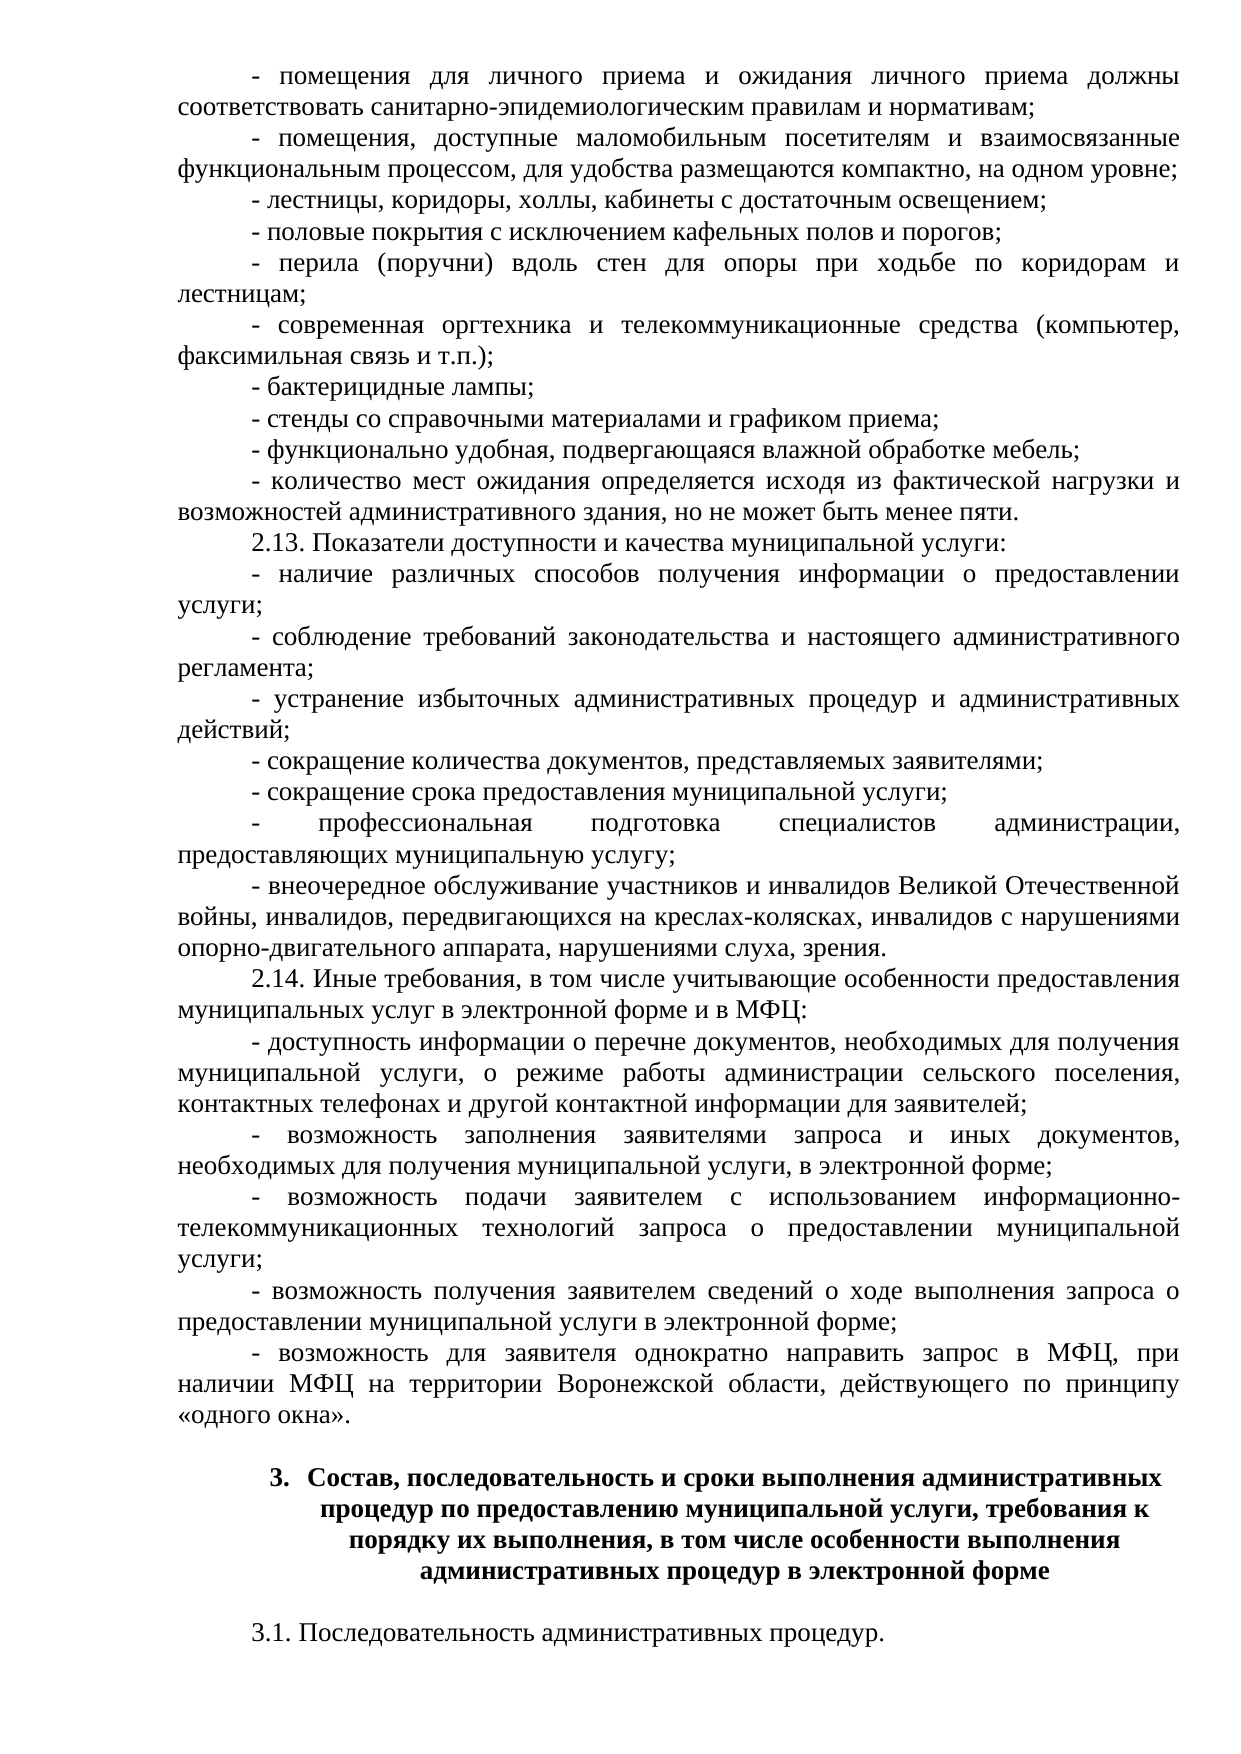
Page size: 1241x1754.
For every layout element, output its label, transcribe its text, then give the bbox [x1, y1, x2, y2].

text - доступность информации о перечне документов, необходимых для получения муниципальной услуги, о режиме работы администрации сельского поселения, контактных телефонах и другой контактной информации для заявителей; [177, 1024, 1181, 1118]
text 2.14. Иные требования, в том числе учитывающие особенности предоставления муниципальных услуг в электронной форме и в МФЦ: [177, 962, 1181, 1024]
text - возможность для заявителя однократно направить запрос в МФЦ, при наличии МФЦ на территории Воронежской области, действующего по принципу «одного окна». [177, 1336, 1181, 1429]
text - сокращение количества документов, представляемых заявителями; [177, 744, 1181, 775]
text - лестницы, коридоры, холлы, кабинеты с достаточным освещением; [177, 184, 1181, 215]
text - соблюдение требований законодательства и настоящего административного регламента; [177, 620, 1181, 682]
text - сокращение срока предоставления муниципальной услуги; [177, 775, 1181, 807]
text - современная оргтехника и телекоммуникационные средства (компьютер, факсимильная связь и т.п.); [177, 308, 1181, 371]
text - стенды со справочными материалами и графиком приема; [177, 402, 1181, 433]
text - внеочередное обслуживание участников и инвалидов Великой Отечественной войны, инвалидов, передвигающихся на креслах-колясках, инвалидов с нарушениями опорно-двигательного аппарата, нарушениями слуха, зрения. [177, 869, 1181, 962]
text - помещения, доступные маломобильным посетителям и взаимосвязанные функциональным процессом, для удобства размещаются компактно, на одном уровне; [177, 121, 1181, 184]
text - устранение избыточных административных процедур и административных действий; [177, 682, 1181, 744]
text 3.1. Последовательность административных процедур. [177, 1616, 1181, 1647]
text - половые покрытия с исключением кафельных полов и порогов; [177, 215, 1181, 246]
text - перила (поручни) вдоль стен для опоры при ходьбе по коридорам и лестницам; [177, 246, 1181, 308]
text - наличие различных способов получения информации о предоставлении услуги; [177, 557, 1181, 620]
text - бактерицидные лампы; [177, 371, 1181, 402]
text - количество мест ожидания определяется исходя из фактической нагрузки и возможностей административного здания, но не может быть менее пяти. [177, 464, 1181, 526]
list Состав, последовательность и сроки выполнения административных процедур по предоставлению муниципальной услуги, требования к порядку их выполнения, в том числе особенности выполнения административных процедур в электронной форме [251, 1461, 1181, 1585]
text - помещения для личного приема и ожидания личного приема должны соответствовать санитарно-эпидемиологическим правилам и нормативам; [177, 59, 1181, 121]
text - функционально удобная, подвергающаяся влажной обработке мебель; [177, 433, 1181, 464]
text 2.13. Показатели доступности и качества муниципальной услуги: [177, 526, 1181, 557]
text - возможность подачи заявителем с использованием информационно-телекоммуникационных технологий запроса о предоставлении муниципальной услуги; [177, 1180, 1181, 1274]
text - возможность получения заявителем сведений о ходе выполнения запроса о предоставлении муниципальной услуги в электронной форме; [177, 1274, 1181, 1336]
text - профессиональная подготовка специалистов администрации, предоставляющих муниципальную услугу; [177, 807, 1181, 869]
text - возможность заполнения заявителями запроса и иных документов, необходимых для получения муниципальной услуги, в электронной форме; [177, 1118, 1181, 1180]
